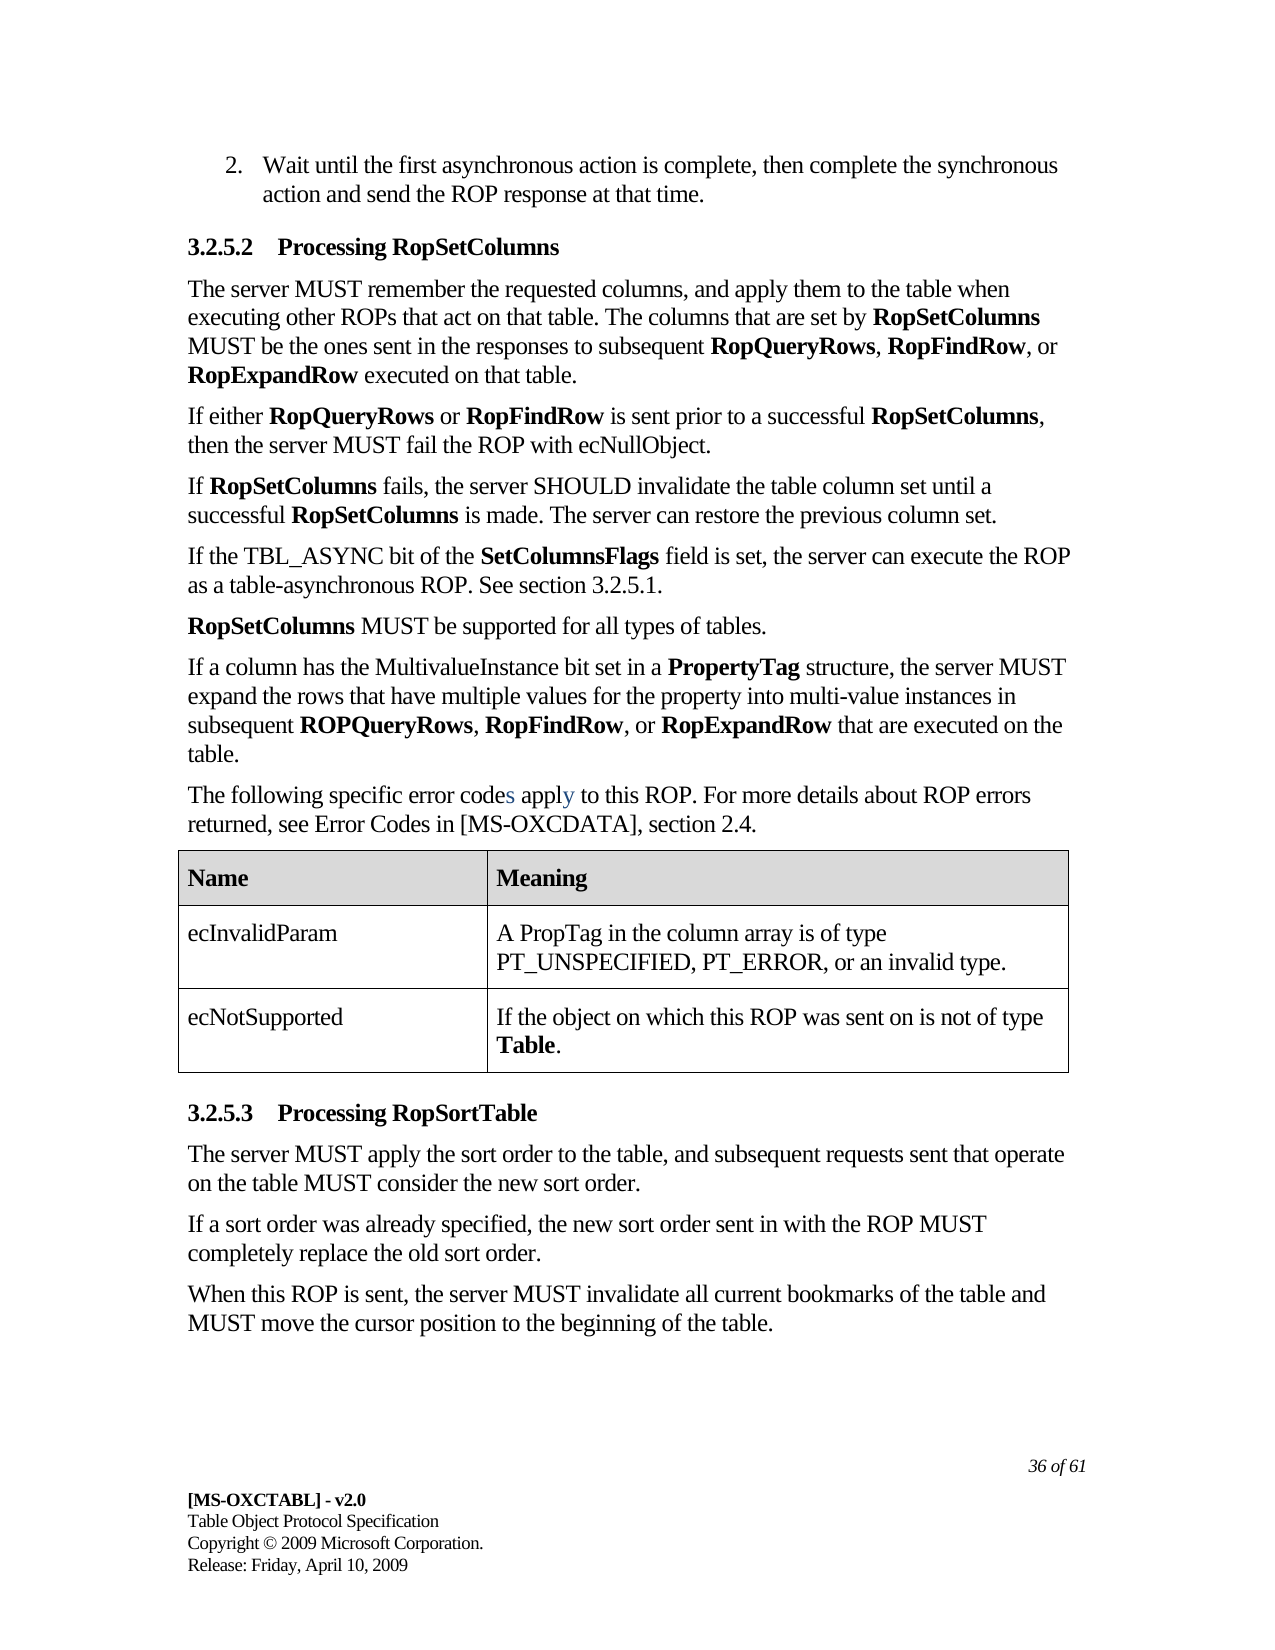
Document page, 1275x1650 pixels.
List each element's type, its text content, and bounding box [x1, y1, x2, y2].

list Wait until the first asynchronous action is complete, then complete the synchronous action and send the ROP response at that time. [225, 150, 1087, 207]
text When this ROP is sent, the server MUST invalidate all current bookmarks of the table and MUST move the cursor position to the beginning of the table. [187, 1279, 1087, 1337]
table_header Meaning [488, 851, 1068, 905]
text The server MUST remember the requested columns, and apply them to the table when executing other ROPs that act on that table. The columns that are set by RopSetColumns MUST be the ones sent in the responses to subsequent RopQueryRows, RopFindRow, or RopExpandRow executed on that table. [187, 274, 1087, 389]
table_cell A PropTag in the column array is of type PT_UNSPECIFIED, PT_ERROR, or an invalid type. [488, 906, 1068, 988]
text If a column has the MultivalueInstance bit set in a PropertyTag structure, the server MUST expand the rows that have multiple values for the property into multi-value instances in subsequent ROPQueryRows, RopFindRow, or RopExpandRow that are executed on the table. [187, 652, 1087, 767]
text If a sort order was already specified, the new sort order sent in with the ROP MUST completely replace the old sort order. [187, 1209, 1087, 1267]
table_cell ecInvalidParam [179, 906, 487, 988]
table_cell ecNotSupported [179, 989, 487, 1072]
subtitle Processing RopSetColumns [187, 232, 1087, 261]
subtitle Processing RopSortTable [187, 1098, 1087, 1127]
text If either RopQueryRows or RopFindRow is sent prior to a successful RopSetColumns, then the server MUST fail the ROP with ecNullObject. [187, 401, 1087, 459]
text RopSetColumns MUST be supported for all types of tables. [187, 611, 1087, 640]
text If the TBL_ASYNC bit of the SetColumnsFlags field is set, the server can execute the ROP as a table-asynchronous ROP. See section 3.2.5.1. [187, 541, 1087, 599]
table_cell If the object on which this ROP was sent on is not of type Table. [488, 989, 1068, 1072]
table_header Name [179, 851, 487, 905]
text The following specific error codes apply to this ROP. For more details about ROP errors returned, see Error Codes in [MS-OXCDATA], section 2.4. [187, 780, 1087, 837]
text If RopSetColumns fails, the server SHOULD invalidate the table column set until a successful RopSetColumns is made. The server can restore the previous column set. [187, 471, 1087, 529]
text The server MUST apply the sort order to the table, and subsequent requests sent that operate on the table MUST consider the new sort order. [187, 1139, 1087, 1197]
